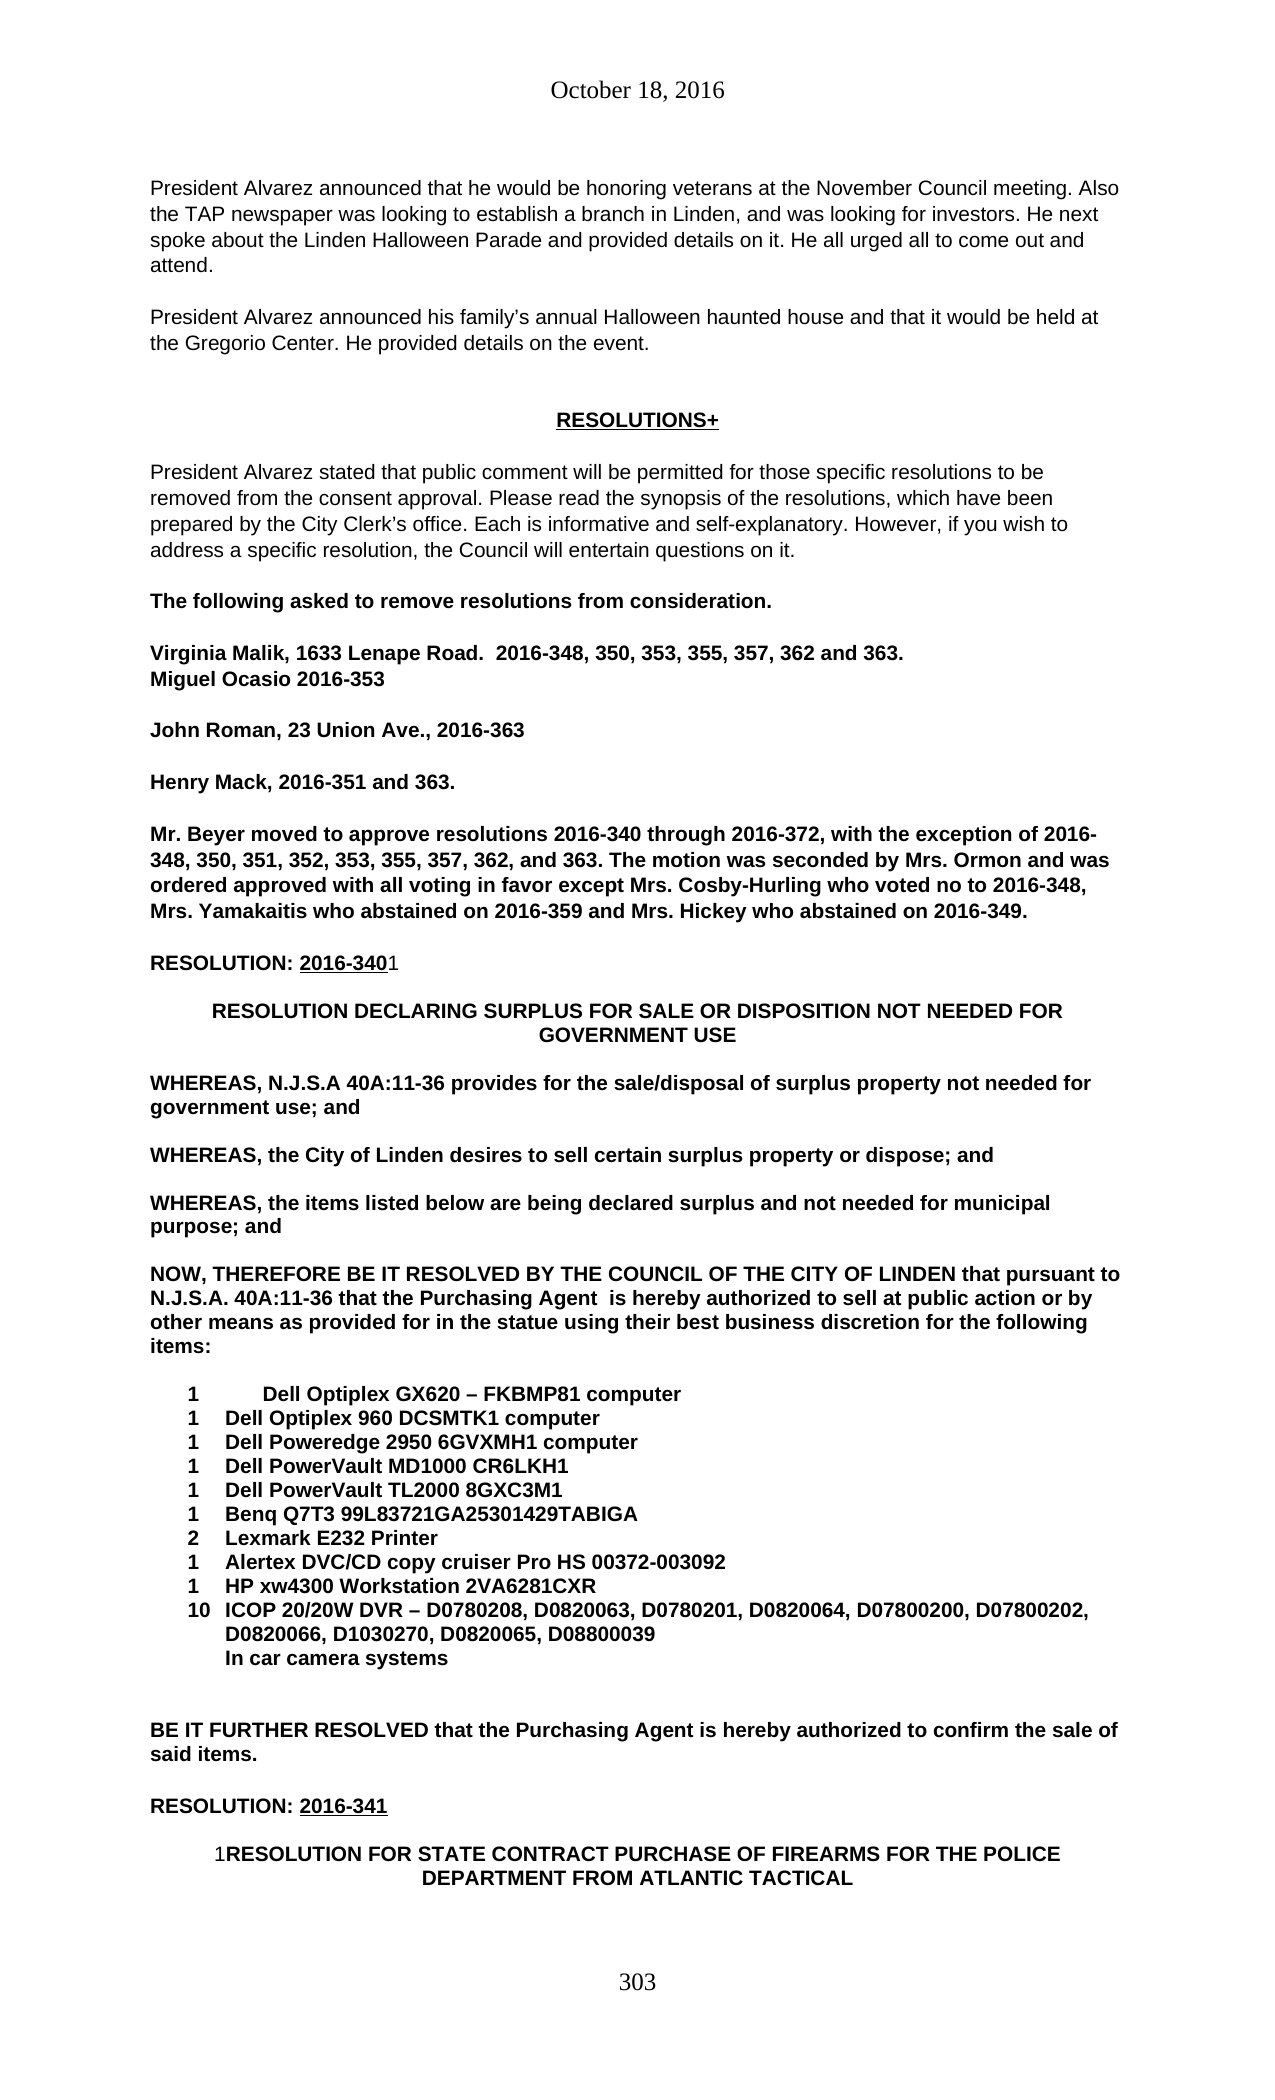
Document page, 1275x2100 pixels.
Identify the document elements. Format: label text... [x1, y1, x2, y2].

text RESOLUTION: 2016-341 [150, 1794, 1125, 1818]
text The following asked to remove resolutions from consideration. [150, 589, 1125, 613]
text WHEREAS, the items listed below are being declared surplus and not needed for municipal purpose; and [150, 1190, 1125, 1238]
list Dell Optiplex GX620 – FKBMP81 computer [187, 1382, 1125, 1406]
text RESOLUTION: 2016-340 [150, 951, 1125, 975]
text 10 ICOP 20/20W DVR – D0780208, D0820063, D0780201, D0820064, D07800200, D07800202, D0820066, D1030270, D0820065, D08800039 [187, 1598, 1125, 1646]
text Miguel Ocasio 2016-353 [150, 667, 1125, 691]
text Virginia Malik, 1633 Lenape Road. 2016-348, 350, 353, 355, 357, 362 and 363. [150, 641, 1125, 665]
text Henry Mack, 2016-351 and 363. [150, 770, 1125, 794]
text WHEREAS, N.J.S.A 40A:11-36 provides for the sale/disposal of surplus property not needed for government use; and [150, 1071, 1125, 1118]
list Lexmark E232 Printer [187, 1526, 1125, 1550]
list Benq Q7T3 99L83721GA25301429TABIGA [187, 1502, 1125, 1526]
text In car camera systems [187, 1646, 1125, 1669]
text Mr. Beyer moved to approve resolutions 2016-340 through 2016-372, with the exception of 2016-348, 350, 351, 352, 353, 355, 357, 362, and 363. The motion was seconded by Mrs. Ormon and was ordered approved with all voting in favor except Mrs. Cosby-Hurling who voted no to 2016-348, Mrs. Yamakaitis who abstained on 2016-359 and Mrs. Hickey who abstained on 2016-349. [150, 822, 1125, 923]
text NOW, THEREFORE BE IT RESOLVED BY THE COUNCIL OF THE CITY OF LINDEN that pursuant to N.J.S.A. 40A:11-36 that the Purchasing Agent is hereby authorized to sell at public action or by other means as provided for in the statue using their best business discretion for the following items: [150, 1262, 1125, 1358]
list Dell Poweredge 2950 6GVXMH1 computer [187, 1430, 1125, 1454]
text President Alvarez announced that he would be honoring veterans at the November Council meeting. Also the TAP newspaper was looking to establish a branch in Linden, and was looking for investors. He next spoke about the Linden Halloween Parade and provided details on it. He all urged all to come out and attend. [150, 176, 1125, 277]
text President Alvarez stated that public comment will be permitted for those specific resolutions to be removed from the consent approval. Please read the synopsis of the resolutions, which have been prepared by the City Clerk’s office. Each is informative and self-explanatory. However, if you wish to address a specific resolution, the Council will entertain questions on it. [150, 460, 1125, 561]
list Dell Optiplex 960 DCSMTK1 computer [187, 1406, 1125, 1430]
text President Alvarez announced his family’s annual Halloween haunted house and that it would be held at the Gregorio Center. He provided details on the event. [150, 305, 1125, 355]
list Dell PowerVault TL2000 8GXC3M1 [187, 1478, 1125, 1502]
text RESOLUTIONS+ [150, 408, 1125, 432]
text WHEREAS, the City of Linden desires to sell certain surplus property or dispose; and [150, 1142, 1125, 1166]
list Dell PowerVault MD1000 CR6LKH1 [187, 1454, 1125, 1478]
list HP xw4300 Workstation 2VA6281CXR [187, 1574, 1125, 1598]
text RESOLUTION DECLARING SURPLUS FOR SALE OR DISPOSITION NOT NEEDED FOR GOVERNMENT USE [150, 999, 1125, 1047]
list Alertex DVC/CD copy cruiser Pro HS 00372-003092 [187, 1550, 1125, 1574]
text BE IT FURTHER RESOLVED that the Purchasing Agent is hereby authorized to confirm the sale of said items. [150, 1717, 1125, 1765]
text RESOLUTION FOR STATE CONTRACT PURCHASE OF FIREARMS FOR THE POLICE DEPARTMENT FROM ATLANTIC TACTICAL [150, 1842, 1125, 1890]
text John Roman, 23 Union Ave., 2016-363 [150, 718, 1125, 742]
